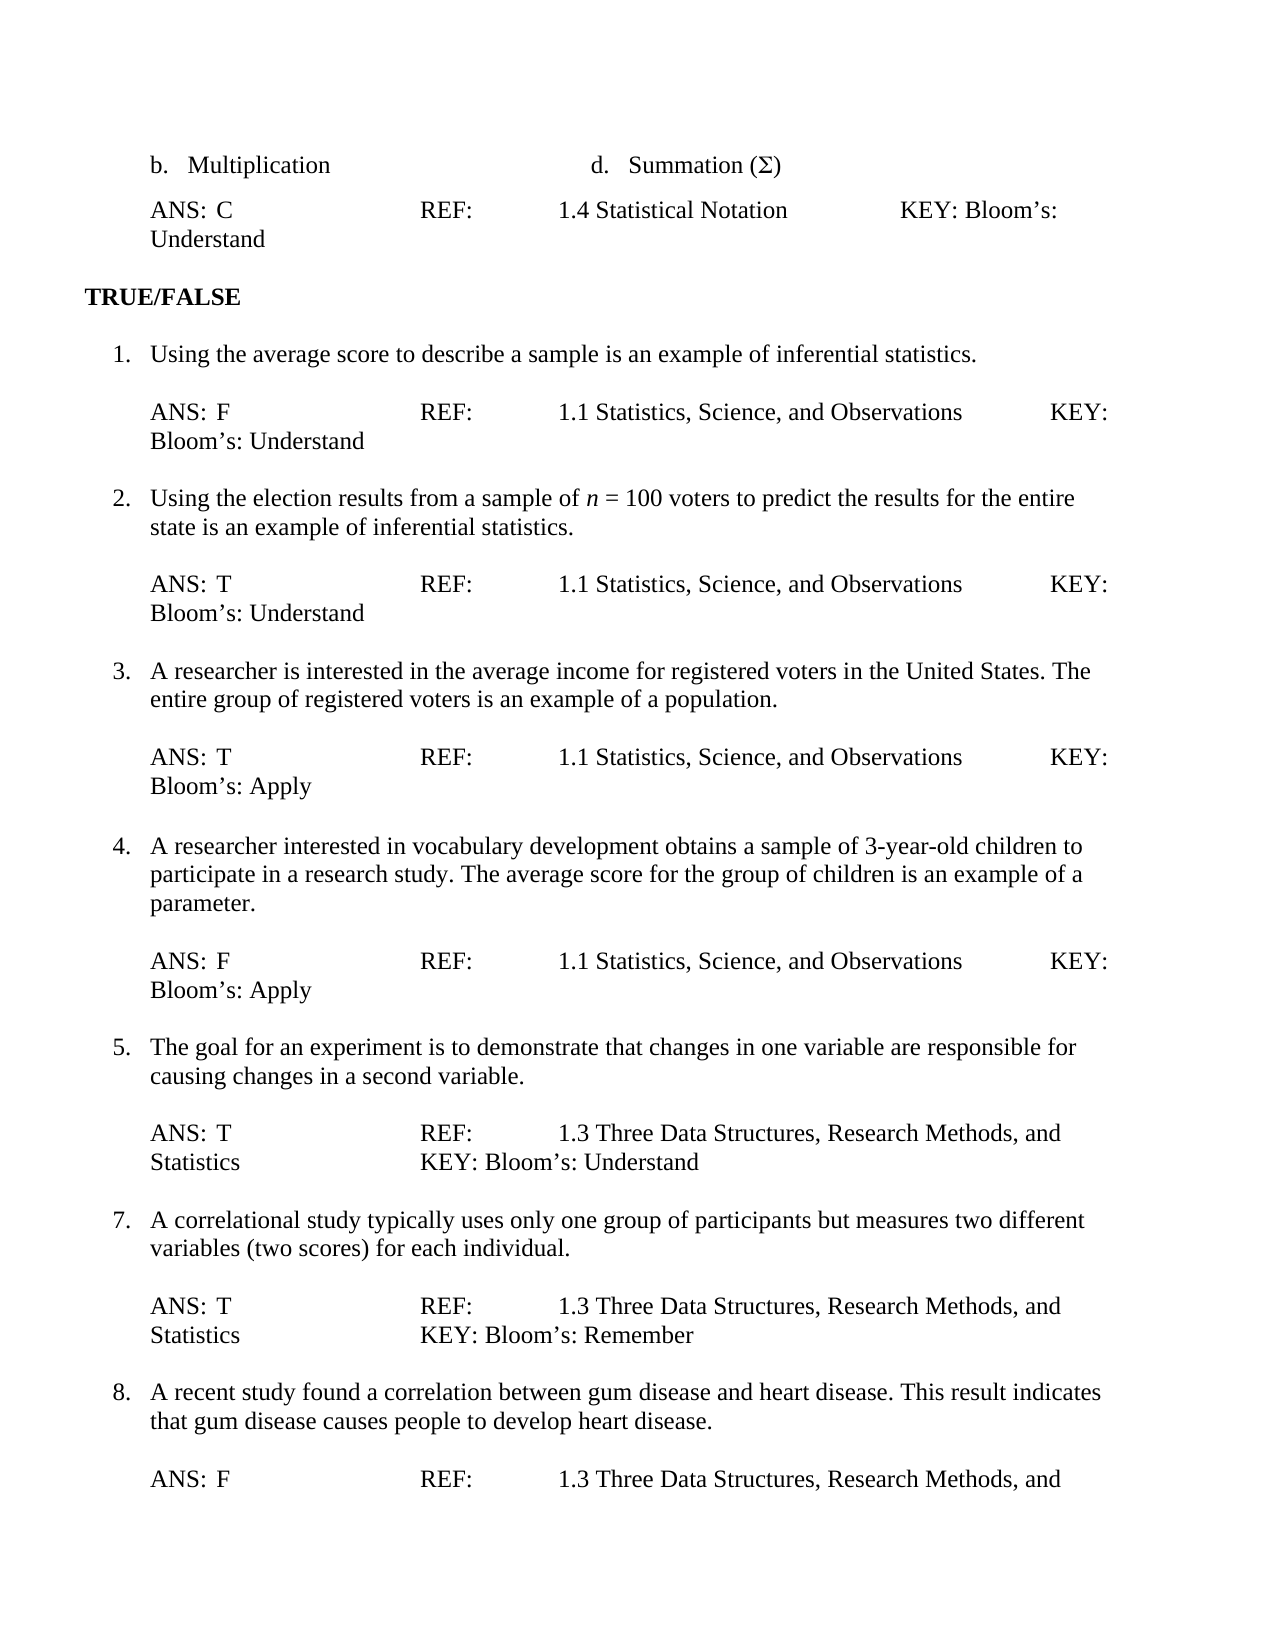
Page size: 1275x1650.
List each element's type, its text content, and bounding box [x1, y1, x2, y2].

table_cell b. [145, 150, 183, 179]
text 7. A correlational study typically uses only one group of participants but measures two different variables (two scores) for each individual. [84, 1205, 1125, 1262]
text TRUE/FALSE [84, 282, 1125, 311]
text 2. Using the election results from a sample of n = 100 voters to predict the results for the entire state is an example of inferential statistics. [84, 483, 1125, 541]
table_cell Multiplication [183, 150, 586, 179]
text 1. Using the average score to describe a sample is an example of inferential statistics. [84, 339, 1125, 368]
text 3. A researcher is interested in the average income for registered voters in the United States. The entire group of registered voters is an example of a population. [84, 656, 1125, 713]
text ANS: F REF: 1.1 Statistics, Science, and Observations KEY: Bloom’s: Apply [150, 946, 1125, 1003]
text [150, 196, 1125, 253]
text 4. A researcher interested in vocabulary development obtains a sample of 3-year-old children to participate in a research study. The average score for the group of children is an example of a parameter. [84, 831, 1125, 917]
table_cell d. [586, 150, 623, 179]
text ANS: T REF: 1.1 Statistics, Science, and Observations KEY: Bloom’s: Apply [150, 742, 1125, 800]
text ANS: T REF: 1.1 Statistics, Science, and Observations KEY: Bloom’s: Understand [150, 569, 1125, 627]
text 8. A recent study found a correlation between gum disease and heart disease. This result indicates that gum disease causes people to develop heart disease. [84, 1377, 1125, 1435]
text ANS: T REF: 1.3 Three Data Structures, Research Methods, and Statistics KEY: Bloom’s: Understand [150, 1118, 1125, 1176]
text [150, 1464, 1125, 1492]
table_cell Summation () [624, 150, 1027, 179]
text ANS: F REF: 1.1 Statistics, Science, and Observations KEY: Bloom’s: Understand [150, 397, 1125, 454]
text 5. The goal for an experiment is to demonstrate that changes in one variable are responsible for causing changes in a second variable. [84, 1032, 1125, 1090]
text ANS: T REF: 1.3 Three Data Structures, Research Methods, and Statistics KEY: Bloom’s: Remember [150, 1291, 1125, 1349]
